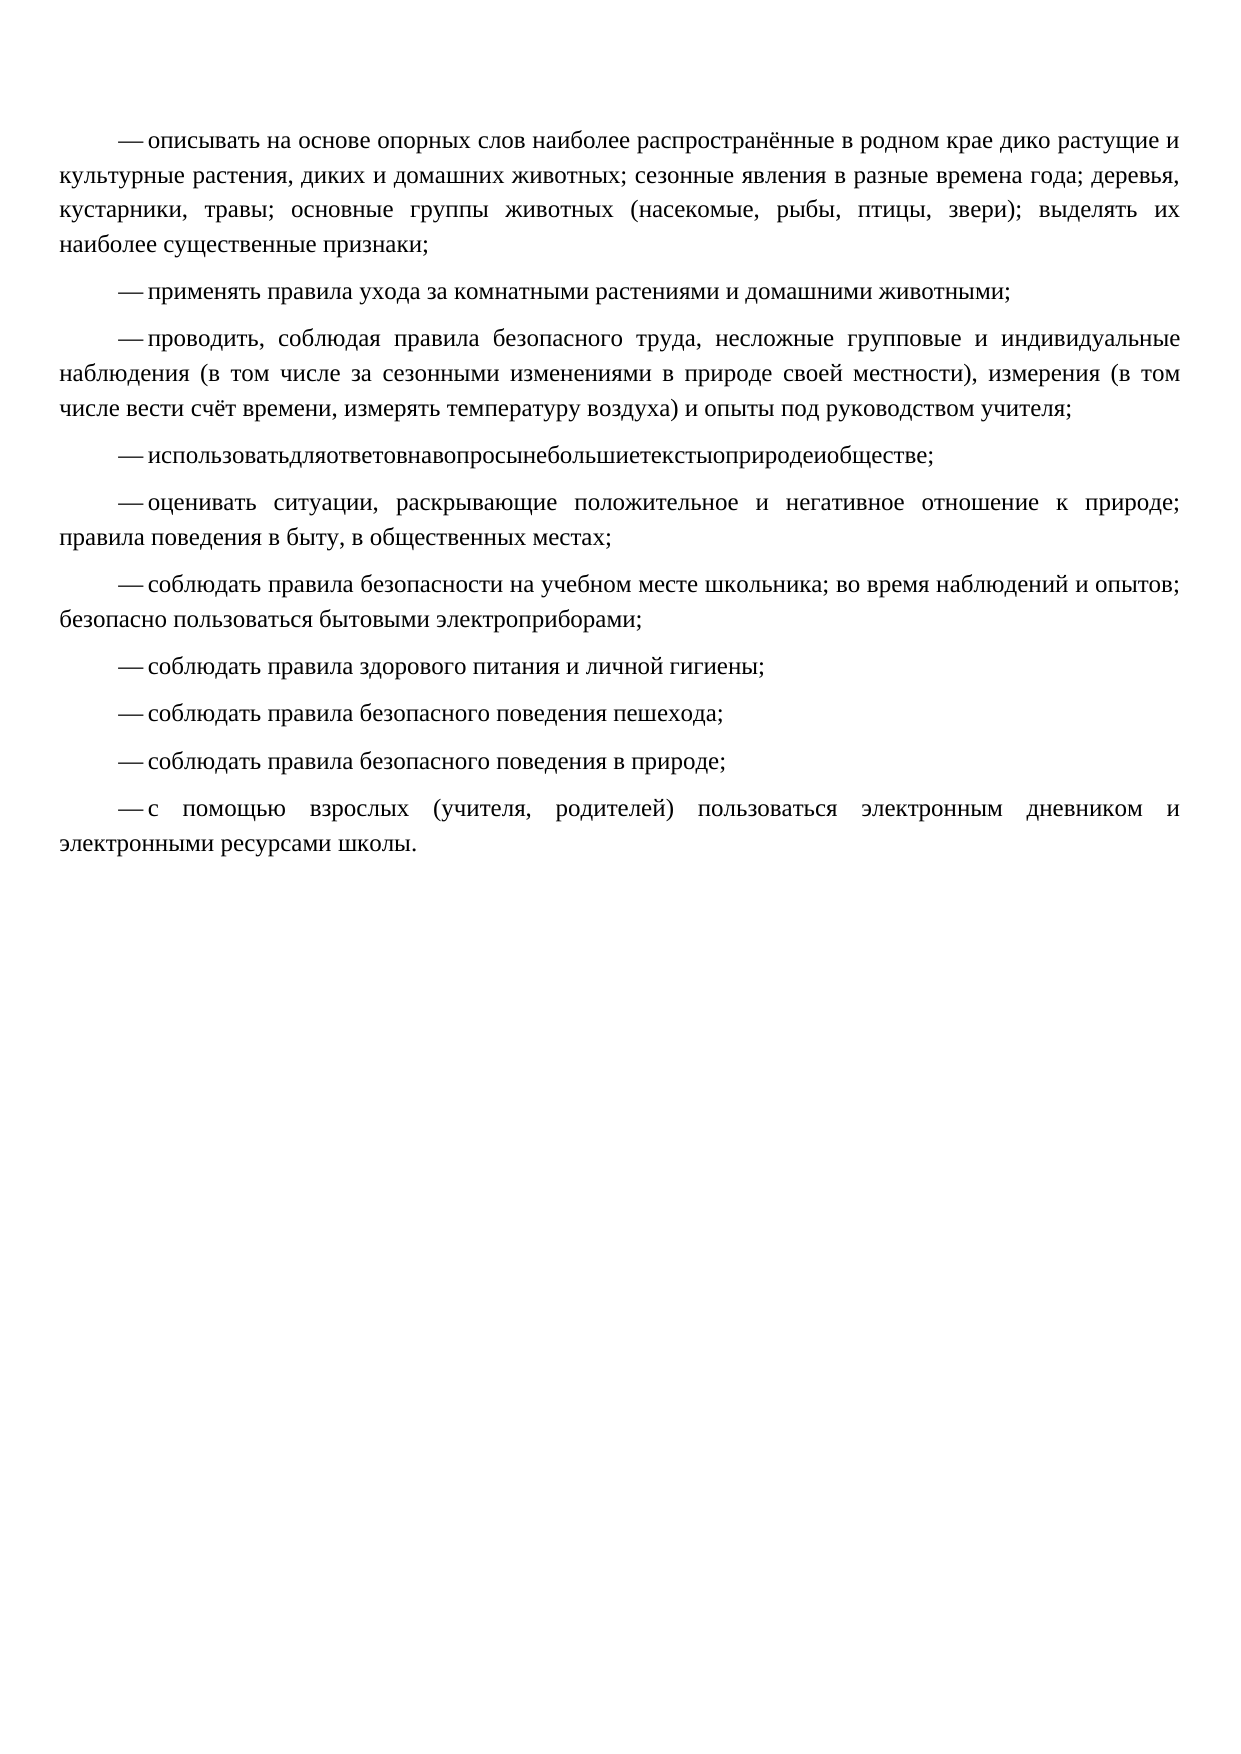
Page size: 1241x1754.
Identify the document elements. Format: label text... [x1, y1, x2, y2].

list описывать на основе опорных слов наиболее распространённые в родном крае дико растущие и культурные растения, диких и домашних животных; сезонные явления в разные времена года; деревья, кустарники, травы; основные группы животных (насекомые, рыбы, птицы, звери); выделять их наиболее существенные признаки; [59, 125, 1181, 258]
list применять правила ухода за комнатными растениями и домашними животными; [59, 276, 1181, 305]
list проводить, соблюдая правила безопасного труда, несложные групповые и индивидуальные наблюдения (в том числе за сезонными изменениями в природе своей местности), измерения (в том числе вести счёт времени, измерять температуру воздуха) и опыты под руководством учителя; [59, 323, 1181, 422]
list с помощью взрослых (учителя, родителей) пользоваться электронным дневником и электронными ресурсами школы. [59, 793, 1181, 857]
list соблюдать правила безопасного поведения пешехода; [59, 698, 1181, 727]
list соблюдать правила безопасного поведения в природе; [59, 746, 1181, 774]
list использоватьдляответовнавопросынебольшиетекстыоприродеиобществе; [59, 440, 1181, 468]
list оценивать ситуации, раскрывающие положительное и негативное отношение к природе; правила поведения в быту, в общественных местах; [59, 487, 1181, 551]
list соблюдать правила здорового питания и личной гигиены; [59, 651, 1181, 679]
list соблюдать правила безопасности на учебном месте школьника; во время наблюдений и опытов; безопасно пользоваться бытовыми электроприборами; [59, 569, 1181, 632]
